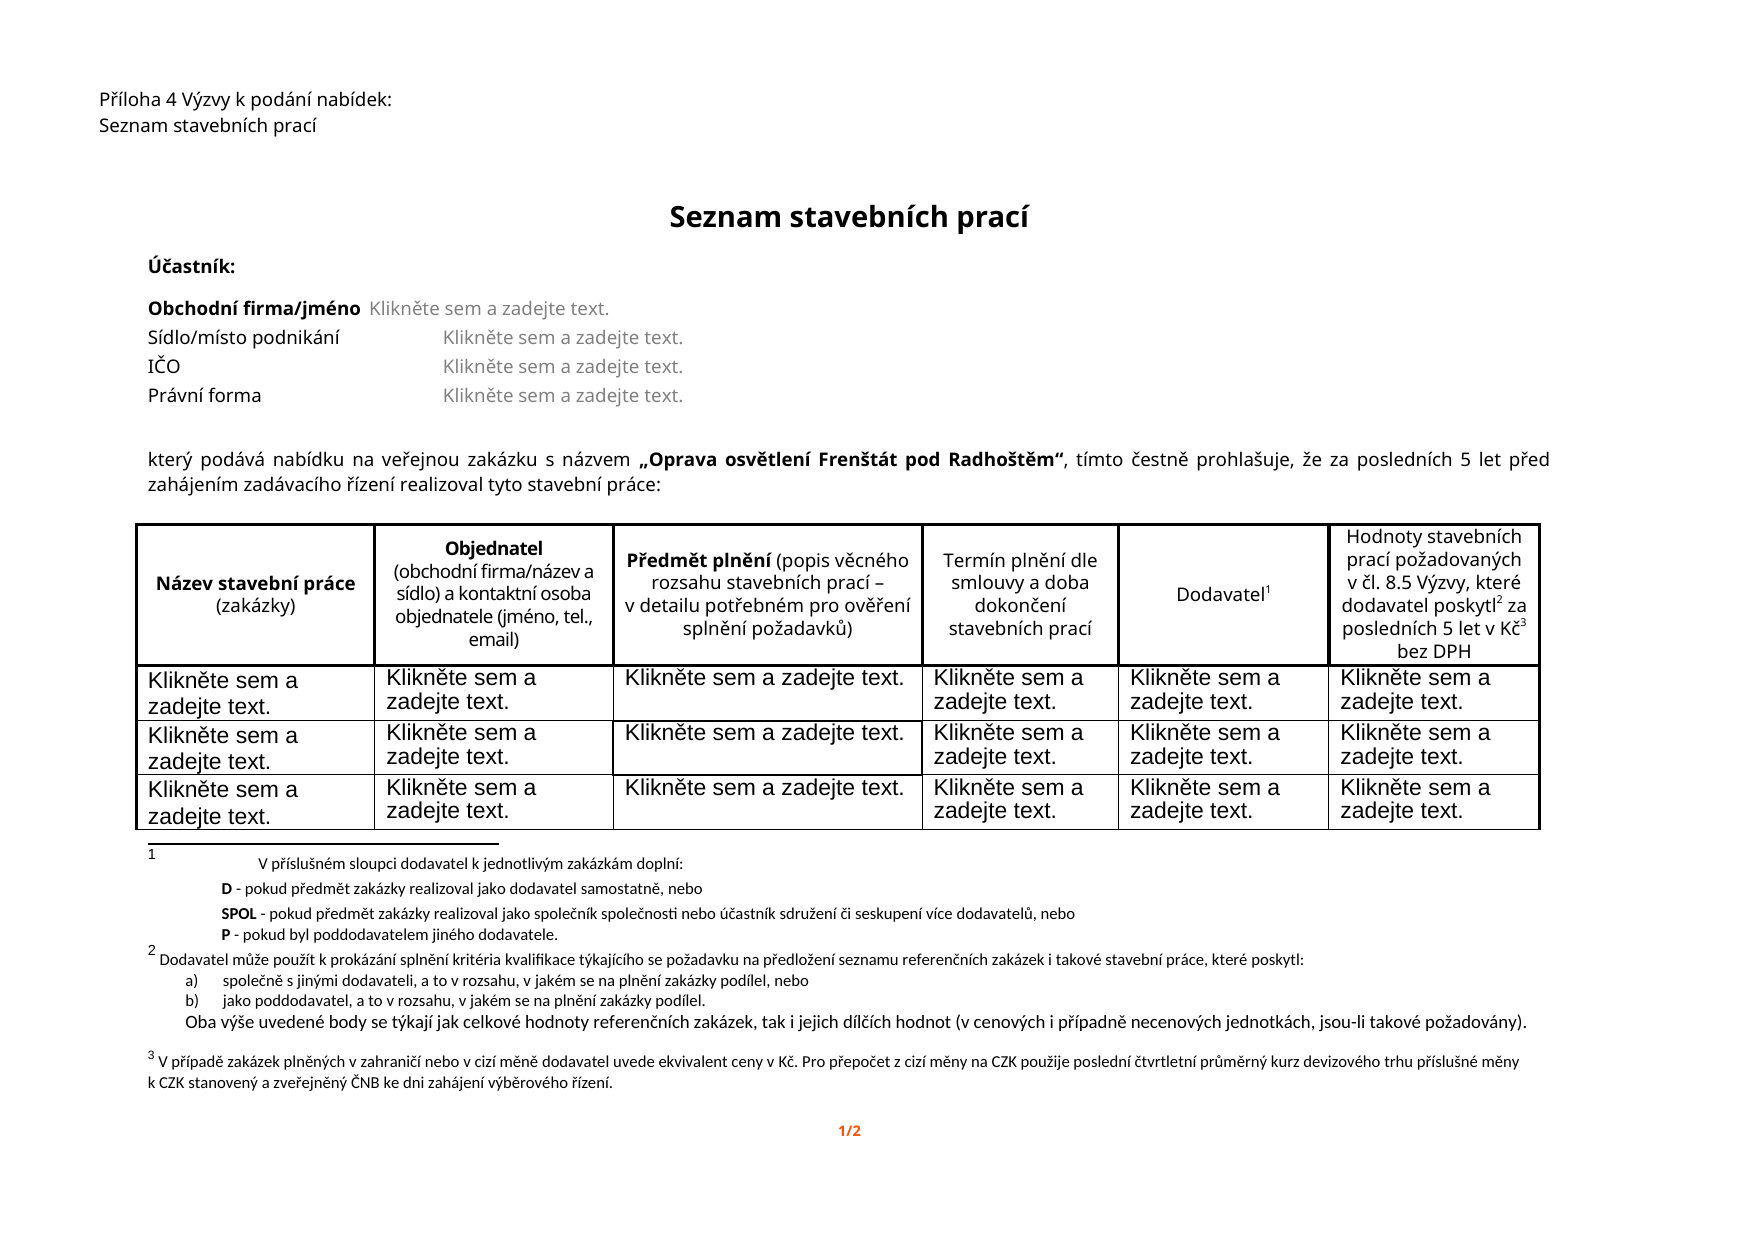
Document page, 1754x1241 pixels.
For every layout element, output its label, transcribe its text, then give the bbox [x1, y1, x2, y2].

text IČO [148, 350, 1551, 379]
table_header Předmět plnění (popis věcného rozsahu stavebních prací – v detailu potřebném pro ověření splnění požadavků) [615, 526, 921, 664]
text Sídlo/místo podnikání [148, 321, 1551, 350]
table_header Název stavební práce (zakázky) [138, 526, 373, 664]
table_header Hodnoty stavebních prací požadovaných v čl. 8.5 Výzvy, které dodavatel poskytl za posledních 5 let v Kč bez DPH [1331, 526, 1538, 664]
text Právní forma [148, 379, 1551, 408]
title Seznam stavebních prací [148, 196, 1551, 236]
table_header Objednatel (obchodní firma/název a sídlo) a kontaktní osoba objednatele (jméno, tel., email) [376, 526, 612, 664]
table_header Termín plnění dle smlouvy a doba dokončení stavebních prací [924, 526, 1117, 664]
text který podává nabídku na veřejnou zakázku s názvem „Oprava osvětlení Frenštát pod Radhoštěm“, tímto čestně prohlašuje, že za posledních 5 let před zahájením zadávacího řízení realizoval tyto stavební práce: [148, 446, 1551, 497]
text Obchodní firma/jméno [148, 292, 1551, 321]
table_header Dodavatel [1120, 526, 1327, 664]
text Účastník: [148, 249, 1551, 279]
